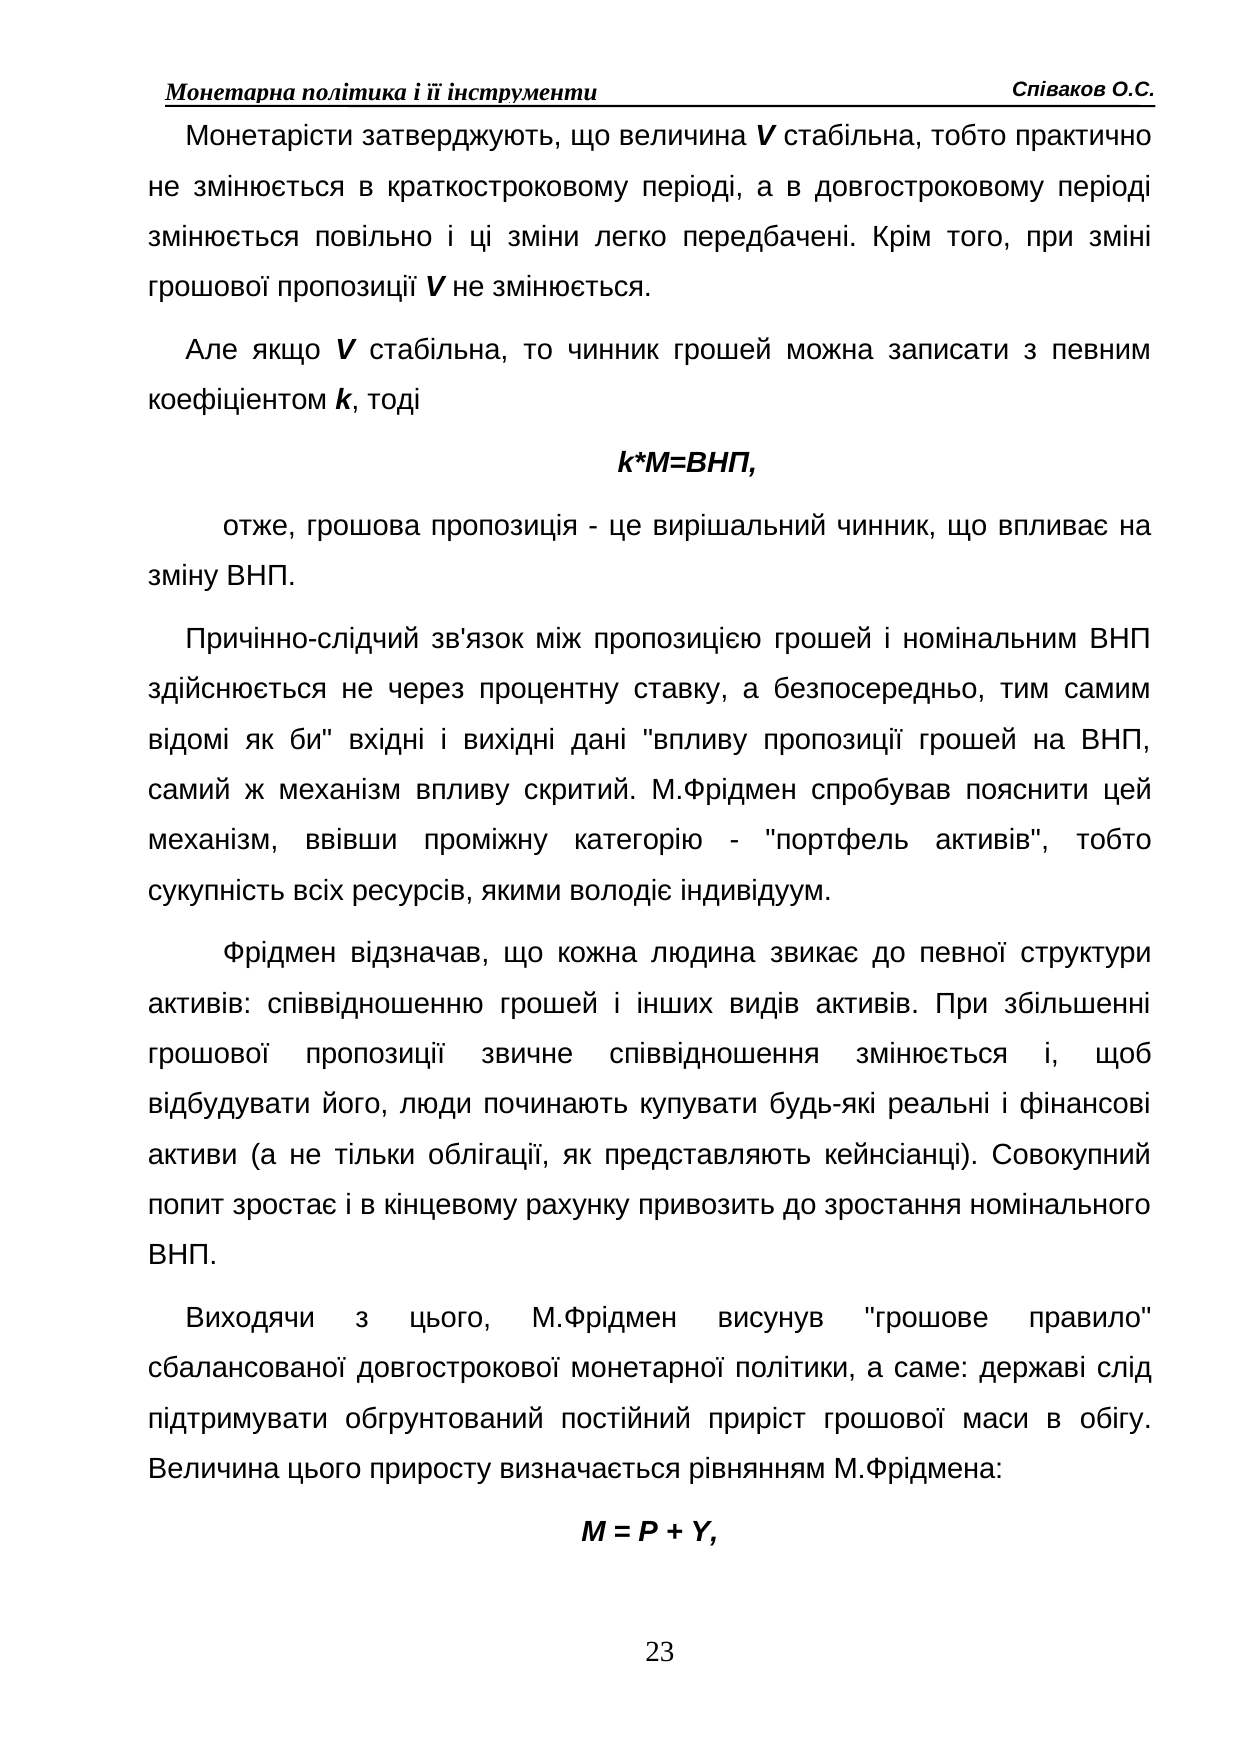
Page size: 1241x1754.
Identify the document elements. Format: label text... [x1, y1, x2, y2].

list отже, грошова пропозиція - це вирішальний чинник, що впливає на зміну ВНП. [148, 508, 1152, 592]
list Фрiдмен відзначав, що кожна людина звикає до певної структури активів: співвідношенню грошей і інших видів активів. При збільшенні грошової пропозиції звичне співвідношення змінюється і, щоб відбудувати його, люди починають купувати будь-які реальні і фінансові активи (а не тільки облігації, як представляють кейнсіанці). Совокупний попит зростає і в кінцевому рахунку привозить до зростання номiнального ВНП. [148, 935, 1152, 1271]
list Але якщо V стабiльна, то чинник грошей можна записати з певним коефіціентом k, тоді [148, 332, 1152, 416]
list Монетарiсти затверджують, що величина V стабiльна, тобто практично не змінюється в краткостроковому періоді, а в довгостроковому періоді змінюється повільно і ці зміни легко передбачені. Крім того, при зміні грошової пропозиції V не змінюється. [148, 118, 1152, 303]
text М = P + Y, [148, 1514, 1152, 1547]
list k*M=ВНП, [148, 445, 1152, 478]
list Виходячи з цього, М.Фрiдмен висунув "грошове правило" сбалансованої довгострокової монетарної політики, а саме: державі слід підтримувати обгрунтований постійний приріст грошової маси в обігу. Величина цього приросту визначається рівнянням М.Фрiдмена: [148, 1300, 1152, 1484]
list Причiнно-слідчий зв'язок між пропозицією грошей і номiнальним ВНП здійснюється не через процентну ставку, а безпосередньо, тим самим відомі як би" вхідні і вихідні дані "впливу пропозиції грошей на ВНП, самий ж механізм впливу скритий. М.Фрiдмен спробував пояснити цей механізм, ввівши проміжну категорію - "портфель активів", тобто сукупність всіх ресурсів, якими володіє iндивiдуум. [148, 621, 1152, 906]
